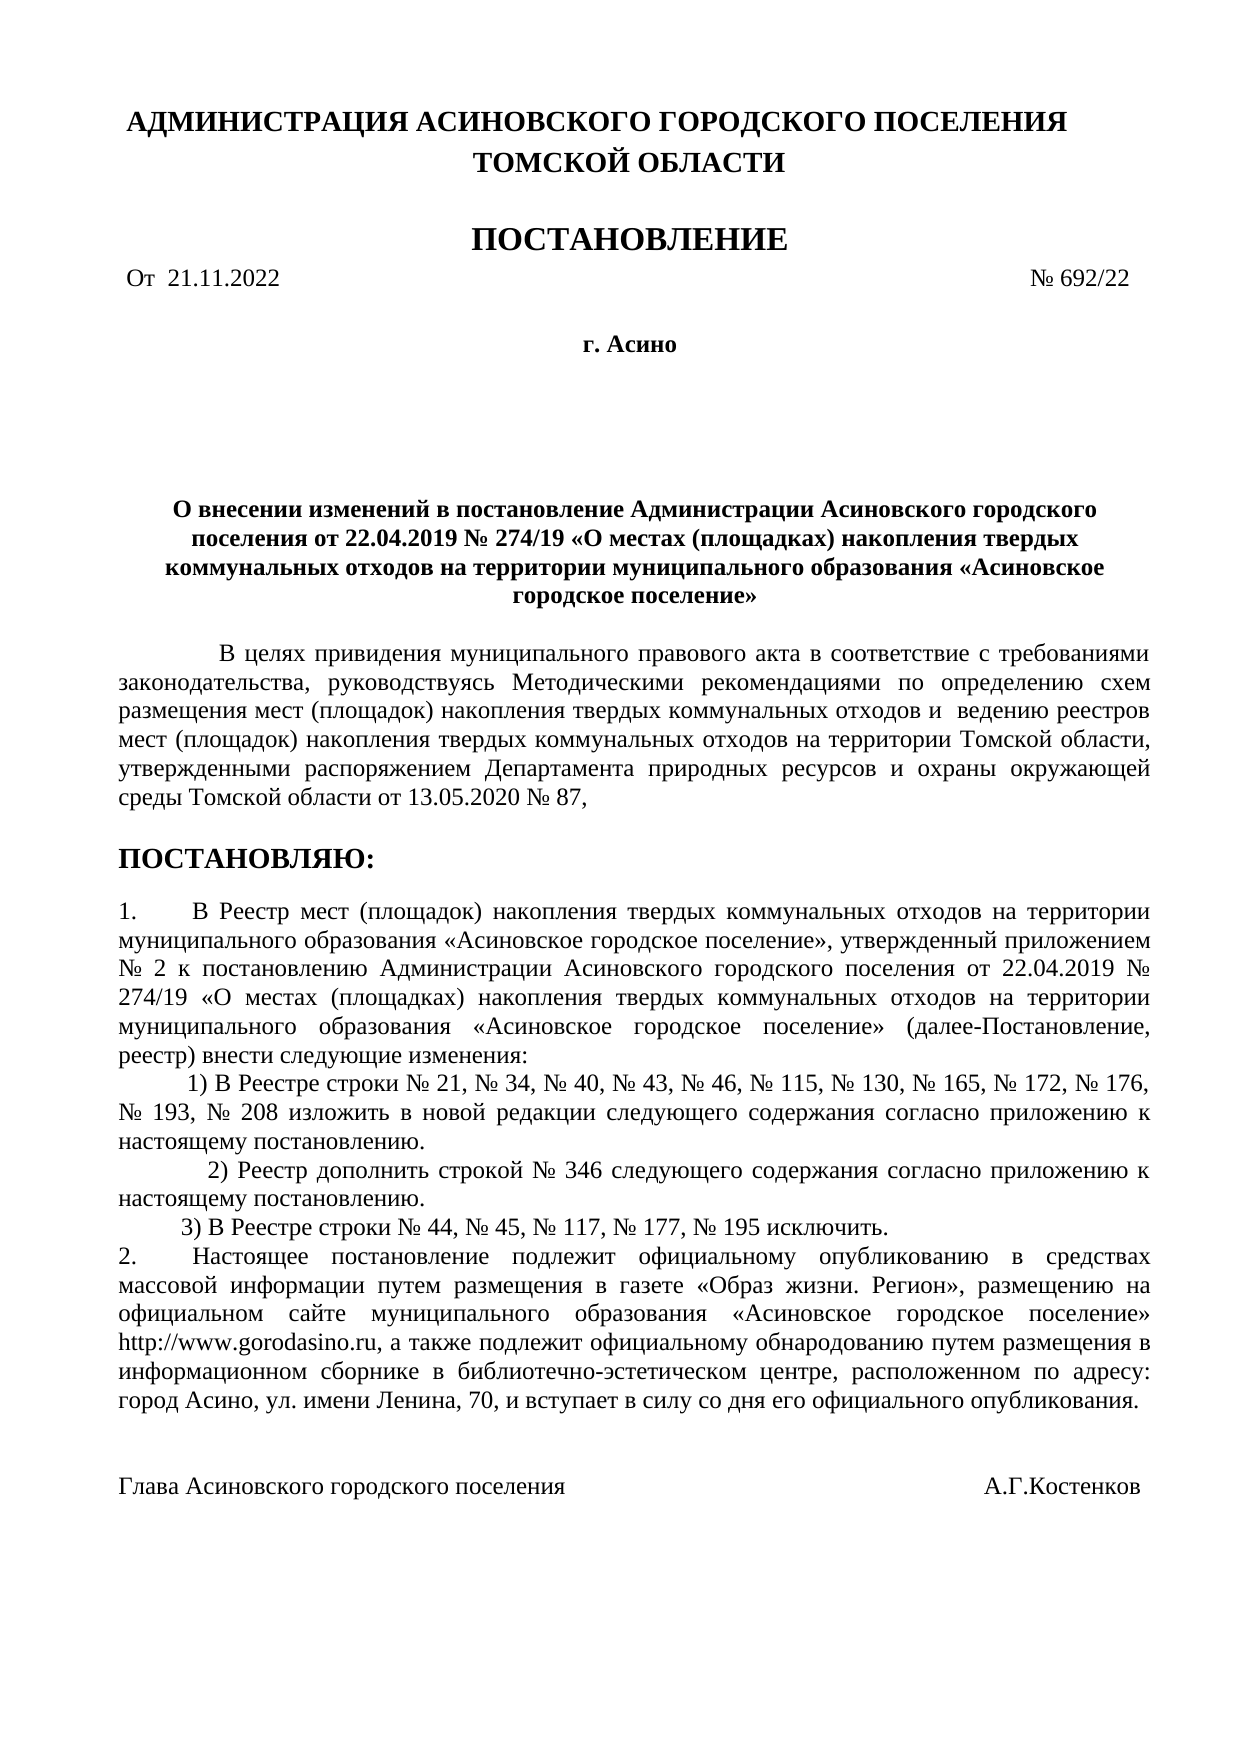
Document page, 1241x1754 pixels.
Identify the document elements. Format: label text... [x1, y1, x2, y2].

table_header АДМИНИСТРАЦИЯ АСИНОВСКОГО ГОРОДСКОГО ПОСЕЛЕНИЯ ТОМСКОЙ ОБЛАСТИ ПОСТАНОВЛЕНИЕ От 21.11.2022 № 692/22 г. Асино [115, 104, 1145, 412]
text ПОСТАНОВЛЯЮ: [118, 842, 1152, 875]
text 2) Реестр дополнить строкой № 346 следующего содержания согласно приложению к настоящему постановлению. [118, 1155, 1152, 1212]
text О внесении изменений в постановление Администрации Асиновского городского поселения от 22.04.2019 № 274/19 «О местах (площадках) накопления твердых коммунальных отходов на территории муниципального образования «Асиновское городское поселение» [118, 494, 1152, 609]
list В Реестр мест (площадок) накопления твердых коммунальных отходов на территории муниципального образования «Асиновское городское поселение», утвержденный приложением № 2 к постановлению Администрации Асиновского городского поселения от 22.04.2019 № 274/19 «О местах (площадках) накопления твердых коммунальных отходов на территории муниципального образования «Асиновское городское поселение» (далее-Постановление, реестр) внести следующие изменения: [118, 896, 1152, 1068]
text В целях привидения муниципального правового акта в соответствие с требованиями законодательства, руководствуясь Методическими рекомендациями по определению схем размещения мест (площадок) накопления твердых коммунальных отходов и ведению реестров мест (площадок) накопления твердых коммунальных отходов на территории Томской области, утвержденными распоряжением Департамента природных ресурсов и охраны окружающей среды Томской области от 13.05.2020 № 87, [118, 638, 1152, 810]
text Глава Асиновского городского поселения А.Г.Костенков [118, 1471, 1152, 1500]
text 3) В Реестре строки № 44, № 45, № 117, № 177, № 195 исключить. [118, 1212, 1152, 1241]
text 1) В Реестре строки № 21, № 34, № 40, № 43, № 46, № 115, № 130, № 165, № 172, № 176, № 193, № 208 изложить в новой редакции следующего содержания согласно приложению к настоящему постановлению. [118, 1068, 1152, 1155]
text 2. Настоящее постановление подлежит официальному опубликованию в средствах массовой информации путем размещения в газете «Образ жизни. Регион», размещению на официальном сайте муниципального образования «Асиновское городское поселение» http://www.gorodasino.ru, а также подлежит официальному обнародованию путем размещения в информационном сборнике в библиотечно-эстетическом центре, расположенном по адресу: город Асино, ул. имени Ленина, 70, и вступает в силу со дня его официального опубликования. [118, 1241, 1152, 1413]
